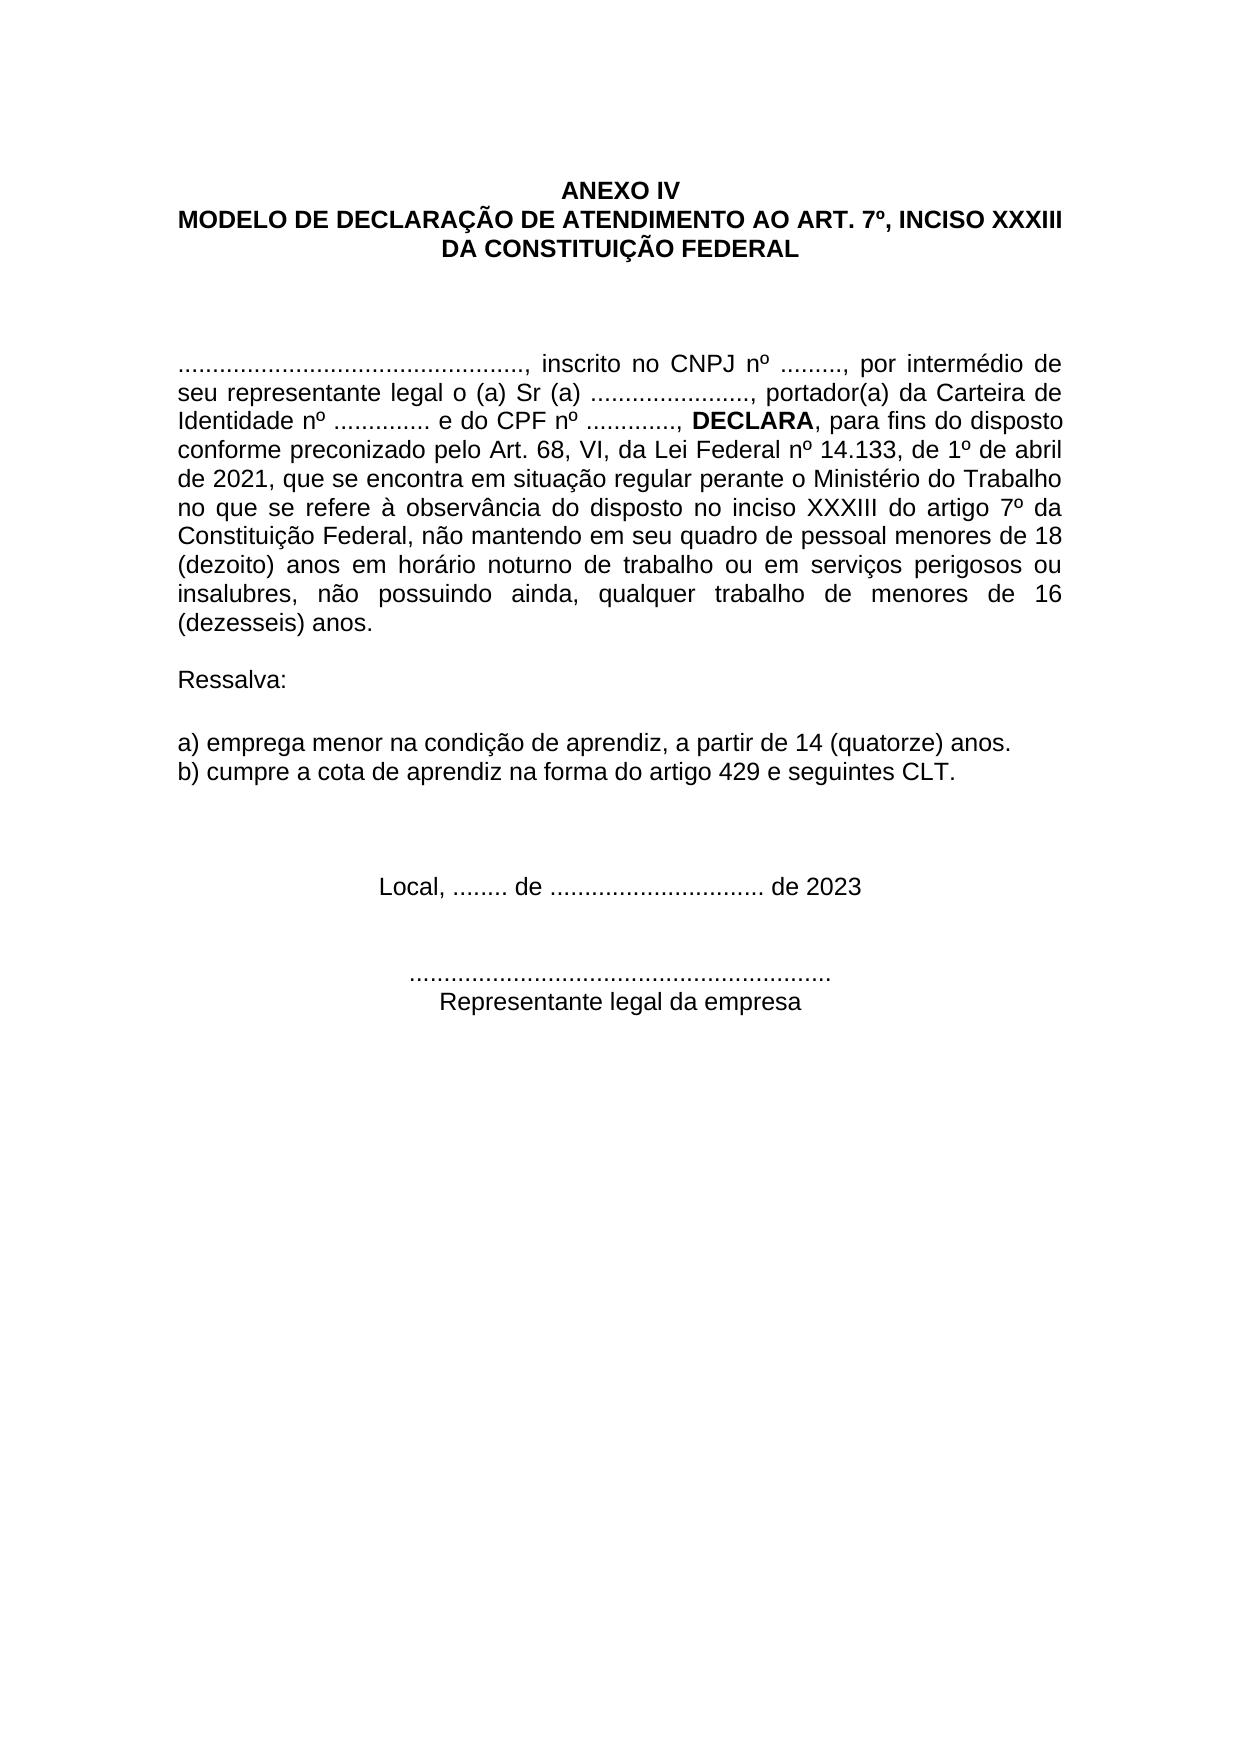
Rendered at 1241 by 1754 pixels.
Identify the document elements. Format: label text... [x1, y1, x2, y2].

text MODELO DE DECLARAÇÃO DE ATENDIMENTO AO ART. 7º, INCISO XXXIII DA CONSTITUIÇÃO FEDERAL [177, 205, 1064, 263]
text .................................................., inscrito no CNPJ nº ........., por intermédio de seu representante legal o (a) Sr (a) ......................., portador(a) da Carteira de Identidade nº .............. e do CPF nº ............., DECLARA, para fins do disposto conforme preconizado pelo Art. 68, VI, da Lei Federal nº 14.133, de 1º de abril de 2021, que se encontra em situação regular perante o Ministério do Trabalho no que se refere à observância do disposto no inciso XXXIII do artigo 7º da Constituição Federal, não mantendo em seu quadro de pessoal menores de 18 (dezoito) anos em horário noturno de trabalho ou em serviços perigosos ou insalubres, não possuindo ainda, qualquer trabalho de menores de 16 (dezesseis) anos. [177, 349, 1064, 636]
text a) emprega menor na condição de aprendiz, a partir de 14 (quatorze) anos. [177, 728, 1064, 757]
text b) cumpre a cota de aprendiz na forma do artigo 429 e seguintes CLT. [177, 757, 1064, 785]
text Local, ........ de ............................... de 2023 [177, 872, 1064, 900]
text ANEXO IV [177, 176, 1064, 205]
text ............................................................. [177, 958, 1064, 987]
text Representante legal da empresa [177, 987, 1064, 1015]
text Ressalva: [177, 665, 1064, 728]
